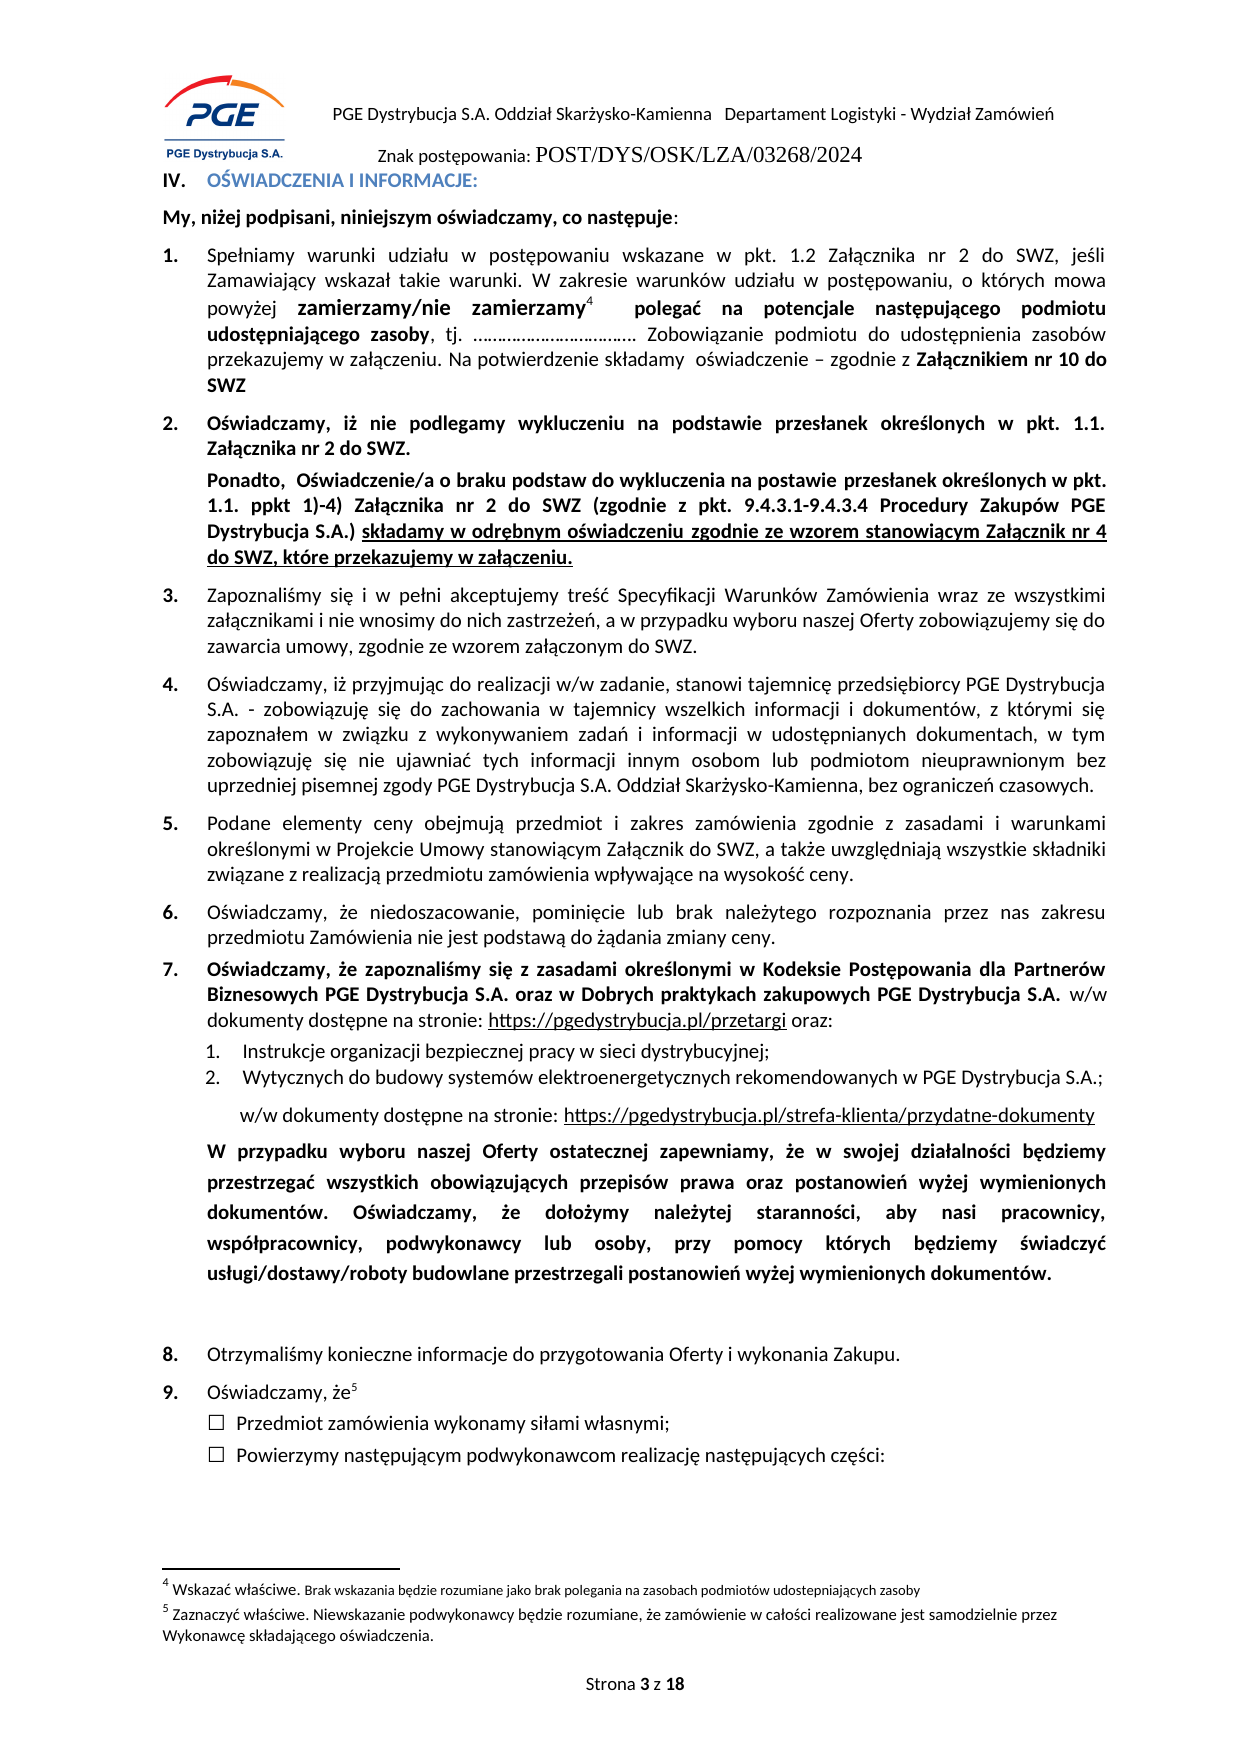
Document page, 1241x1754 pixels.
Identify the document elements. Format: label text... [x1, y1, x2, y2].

list Podane elementy ceny obejmują przedmiot i zakres zamówienia zgodnie z zasadami i warunkami określonymi w Projekcie Umowy stanowiącym Załącznik do SWZ, a także uwzględniają wszystkie składniki związane z realizacją przedmiotu zamówienia wpływające na wysokość ceny. [162, 810, 1107, 887]
list Wytycznych do budowy systemów elektroenergetycznych rekomendowanych w PGE Dystrybucja S.A.; [205, 1064, 1107, 1089]
list Instrukcje organizacji bezpiecznej pracy w sieci dystrybucyjnej; [205, 1039, 1107, 1064]
list My, niżej podpisani, niniejszym oświadczamy, co następuje: [162, 204, 1107, 229]
text Przedmiot zamówienia wykonamy siłami własnymi; [207, 1411, 1137, 1436]
list Oświadczamy, że niedoszacowanie, pominięcie lub brak należytego rozpoznania przez nas zakresu przedmiotu Zamówienia nie jest podstawą do żądania zmiany ceny. [162, 899, 1107, 950]
list Oświadczamy, że [162, 1379, 1107, 1404]
list Otrzymaliśmy konieczne informacje do przygotowania Oferty i wykonania Zakupu. [162, 1341, 1107, 1367]
list Spełniamy warunki udziału w postępowaniu wskazane w pkt. 1.2 Załącznika nr 2 do SWZ, jeśli Zamawiający wskazał takie warunki. W zakresie warunków udziału w postępowaniu, o których mowa powyżej zamierzamy/nie zamierzamy polegać na potencjale następującego podmiotu udostępniającego zasoby, tj. ……………………………. Zobowiązanie podmiotu do udostępnienia zasobów przekazujemy w załączeniu. Na potwierdzenie składamy oświadczenie – zgodnie z Załącznikiem nr 10 do SWZ [162, 242, 1107, 397]
picture [162, 73, 287, 162]
list Oświadczamy, że zapoznaliśmy się z zasadami określonymi w Kodeksie Postępowania dla Partnerów Biznesowych PGE Dystrybucja S.A. oraz w Dobrych praktykach zakupowych PGE Dystrybucja S.A. w/w dokumenty dostępne na stronie: https://pgedystrybucja.pl/przetargi oraz: [162, 956, 1107, 1032]
text Powierzymy następującym podwykonawcom realizację następujących części: [207, 1442, 1137, 1467]
text w/w dokumenty dostępne na stronie: https://pgedystrybucja.pl/strefa-klienta/przydatne-dokumenty [207, 1102, 1107, 1127]
list Oświadczamy, iż przyjmując do realizacji w/w zadanie, stanowi tajemnicę przedsiębiorcy PGE Dystrybucja S.A. - zobowiązuję się do zachowania w tajemnicy wszelkich informacji i dokumentów, z którymi się zapoznałem w związku z wykonywaniem zadań i informacji w udostępnianych dokumentach, w tym zobowiązuję się nie ujawniać tych informacji innym osobom lub podmiotom nieuprawnionym bez uprzedniej pisemnej zgody PGE Dystrybucja S.A. Oddział Skarżysko-Kamienna, bez ograniczeń czasowych. [162, 671, 1107, 798]
list Zapoznaliśmy się i w pełni akceptujemy treść Specyfikacji Warunków Zamówienia wraz ze wszystkimi załącznikami i nie wnosimy do nich zastrzeżeń, a w przypadku wyboru naszej Oferty zobowiązujemy się do zawarcia umowy, zgodnie ze wzorem załączonym do SWZ. [162, 582, 1107, 658]
text W przypadku wyboru naszej Oferty ostatecznej zapewniamy, że w swojej działalności będziemy przestrzegać wszystkich obowiązujących przepisów prawa oraz postanowień wyżej wymienionych dokumentów. Oświadczamy, że dołożymy należytej staranności, aby nasi pracownicy, współpracownicy, podwykonawcy lub osoby, przy pomocy których będziemy świadczyć usługi/dostawy/roboty budowlane przestrzegali postanowień wyżej wymienionych dokumentów. [207, 1139, 1107, 1286]
text Ponadto, Oświadczenie/a o braku podstaw do wykluczenia na postawie przesłanek określonych w pkt. 1.1. ppkt 1)-4) Załącznika nr 2 do SWZ (zgodnie z pkt. 9.4.3.1-9.4.3.4 Procedury Zakupów PGE Dystrybucja S.A.) składamy w odrębnym oświadczeniu zgodnie ze wzorem stanowiącym Załącznik nr 4 do SWZ, które przekazujemy w załączeniu. [207, 467, 1107, 569]
subtitle OŚWIADCZENIA I INFORMACJE: [162, 167, 1107, 192]
list Oświadczamy, iż nie podlegamy wykluczeniu na podstawie przesłanek określonych w pkt. 1.1. Załącznika nr 2 do SWZ. [162, 410, 1107, 461]
